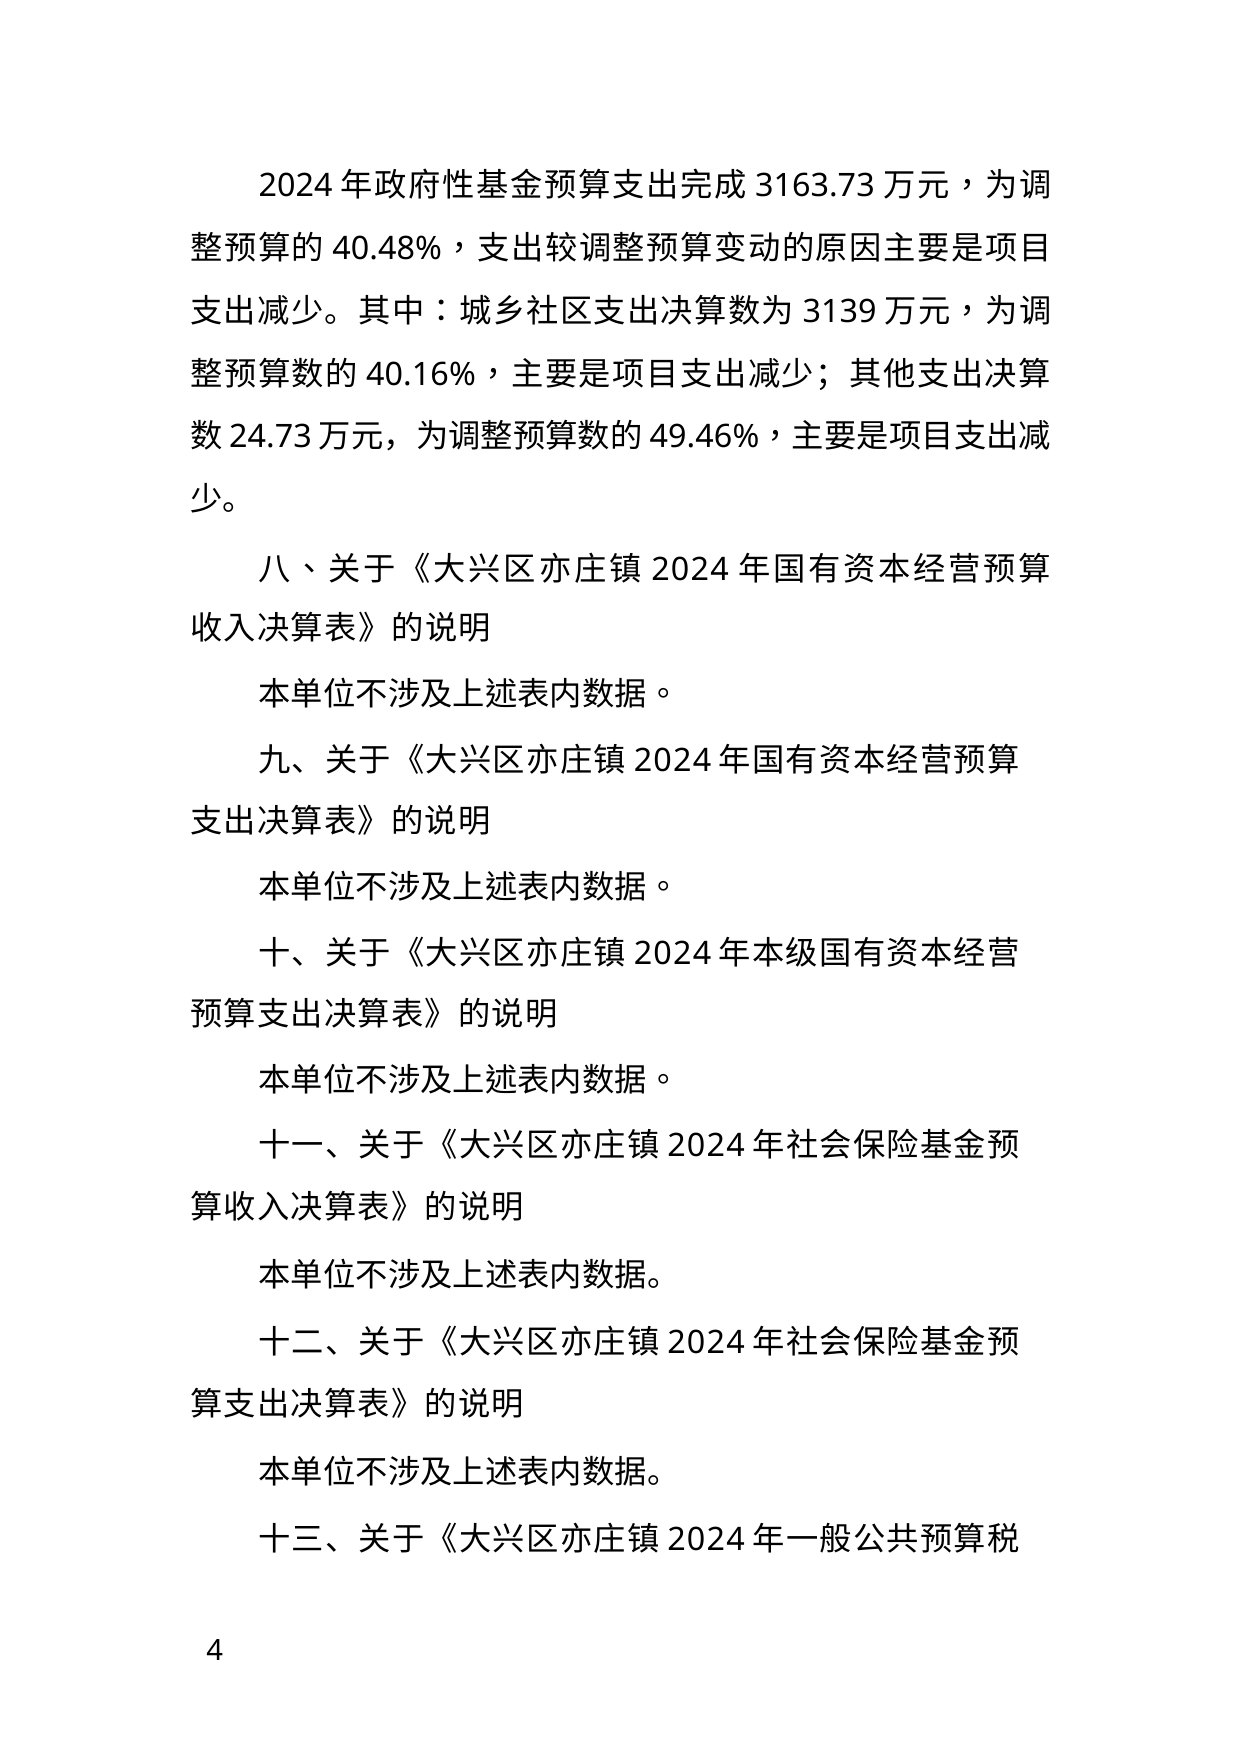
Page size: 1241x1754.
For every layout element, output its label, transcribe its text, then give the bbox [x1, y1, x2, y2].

text 本单位不涉及上述表内数据。 [190, 1249, 1051, 1296]
text 八、关于《大兴区亦庄镇2024年国有资本经营预算收入决算表》的说明 [190, 543, 1051, 649]
text 本单位不涉及上述表内数据。 [190, 1446, 1051, 1493]
text 本单位不涉及上述表内数据。 [190, 671, 1051, 715]
text 本单位不涉及上述表内数据。 [190, 864, 1051, 908]
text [190, 1512, 1051, 1559]
text 十一、关于《大兴区亦庄镇2024年社会保险基金预算收入决算表》的说明 [190, 1119, 1051, 1228]
text 十二、关于《大兴区亦庄镇2024年社会保险基金预算支出决算表》的说明 [190, 1316, 1051, 1424]
text 十、关于《大兴区亦庄镇2024年本级国有资本经营预算支出决算表》的说明 [190, 927, 1051, 1035]
text 2024年政府性基金预算支出完成3163.73万元，为调整预算的40.48%，支出较调整预算变动的原因主要是项目支出减少。其中：城乡社区支出决算数为3139万元，为调整预算数的40.16%，主要是项目支出减少；其他支出决算数24.73万元，为调整预算数的49.46%，主要是项目支出减少。 [190, 162, 1051, 520]
text 本单位不涉及上述表内数据。 [190, 1057, 1051, 1101]
text 九、关于《大兴区亦庄镇2024年国有资本经营预算支出决算表》的说明 [190, 734, 1051, 842]
